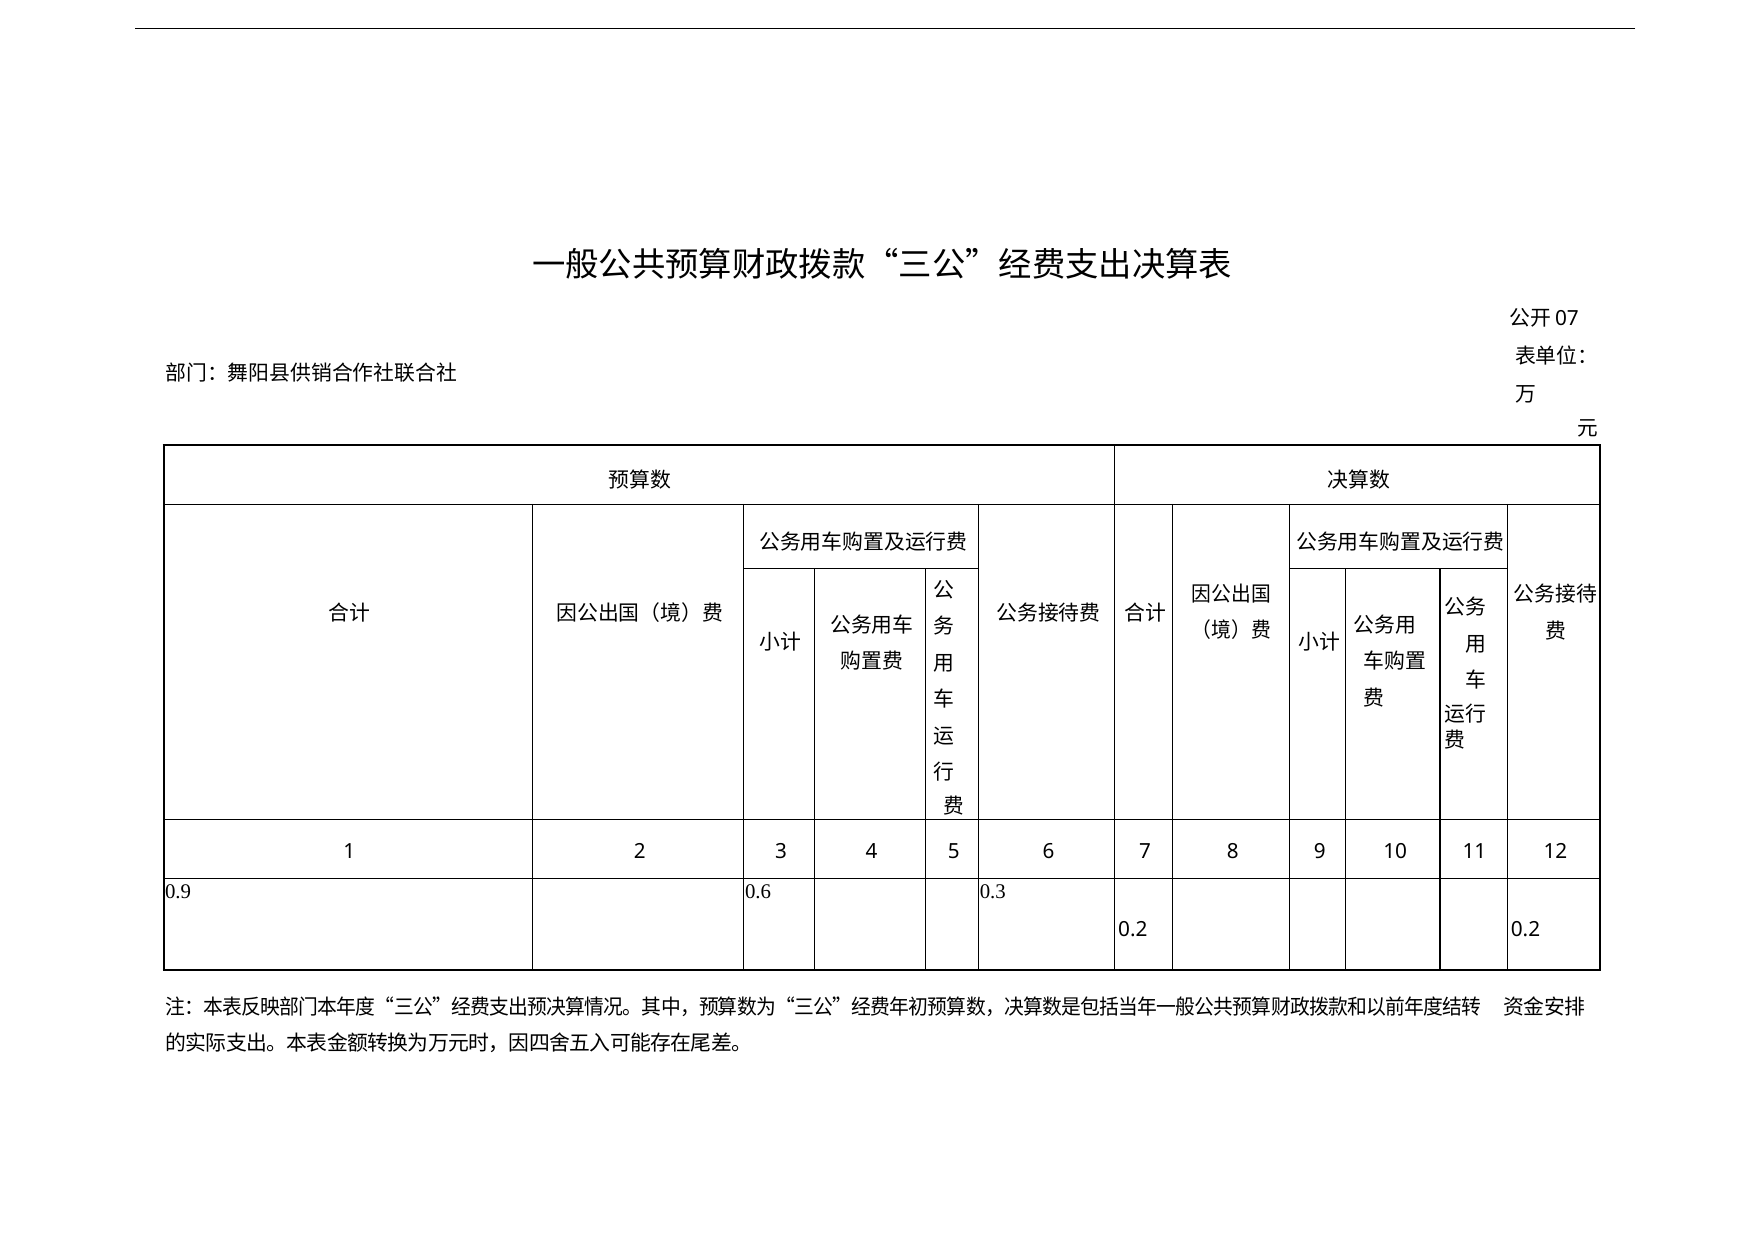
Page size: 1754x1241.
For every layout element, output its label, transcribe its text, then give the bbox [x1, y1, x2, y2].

table_cell [926, 879, 978, 969]
table_cell 公务用车购置及运行费 [1290, 505, 1507, 568]
table_cell 12 [1508, 820, 1599, 878]
table_cell 因公出国（境）费 [533, 505, 743, 818]
table_cell 0.6 [744, 879, 814, 969]
table_cell 0.2 [1508, 879, 1599, 969]
text 部门：舞阳县供销合作社联合社 [165, 356, 461, 386]
table_cell 公务用车购置费 [1346, 569, 1439, 818]
text 公开07 表单位：万 [1509, 301, 1604, 408]
text 一般公共预算财政拨款“三公”经费支出决算表 [532, 237, 1635, 286]
table_cell 4 [815, 820, 925, 878]
table_cell 1 [165, 820, 532, 878]
table_cell 公务接待费 [1508, 505, 1599, 818]
text 元 [1577, 416, 1635, 441]
table_cell [1173, 879, 1289, 969]
table_cell [1290, 879, 1345, 969]
table_cell 合计 [165, 505, 532, 818]
table_header 预算数 [165, 446, 1114, 504]
table_cell 公务用车 运行费 [1441, 569, 1507, 818]
table_cell 9 [1290, 820, 1345, 878]
table_cell 公务用车购置及运行费 [744, 505, 978, 568]
table_cell 2 [533, 820, 743, 878]
table_cell 公务接待费 [979, 505, 1114, 818]
text 注：本表反映部门本年度“三公”经费支出预决算情况。其中，预算数为“三公”经费年初预算数，决算数是包括当年一般公共预算财政拨款和以前年度结转 资金安排的实际支出。本表金额转换为万元时，因四舍五入可能存在尾差。 [165, 990, 1598, 1057]
table_cell 小计 [1290, 569, 1345, 818]
table_cell 10 [1346, 820, 1439, 878]
table_cell 7 [1115, 820, 1172, 878]
table_cell 5 [926, 820, 978, 878]
table_cell 小计 [744, 569, 814, 818]
table_cell 因公出国 （境）费 [1173, 505, 1289, 818]
table_cell [533, 879, 743, 969]
table_cell 3 [744, 820, 814, 878]
table_cell 公务用车运行 费 [926, 569, 978, 818]
table_cell 8 [1173, 820, 1289, 878]
table_cell 0.2 [1115, 879, 1172, 969]
table_cell [1346, 879, 1439, 969]
table_cell 0.9 [165, 879, 532, 969]
table_cell 合计 [1115, 505, 1172, 818]
table_cell [815, 879, 925, 969]
table_cell 11 [1441, 820, 1507, 878]
table_header 决算数 [1115, 446, 1599, 504]
table_cell 0.3 [979, 879, 1114, 969]
table_cell 6 [979, 820, 1114, 878]
table_cell [1441, 879, 1507, 969]
table_cell 公务用车购置费 [815, 569, 925, 818]
